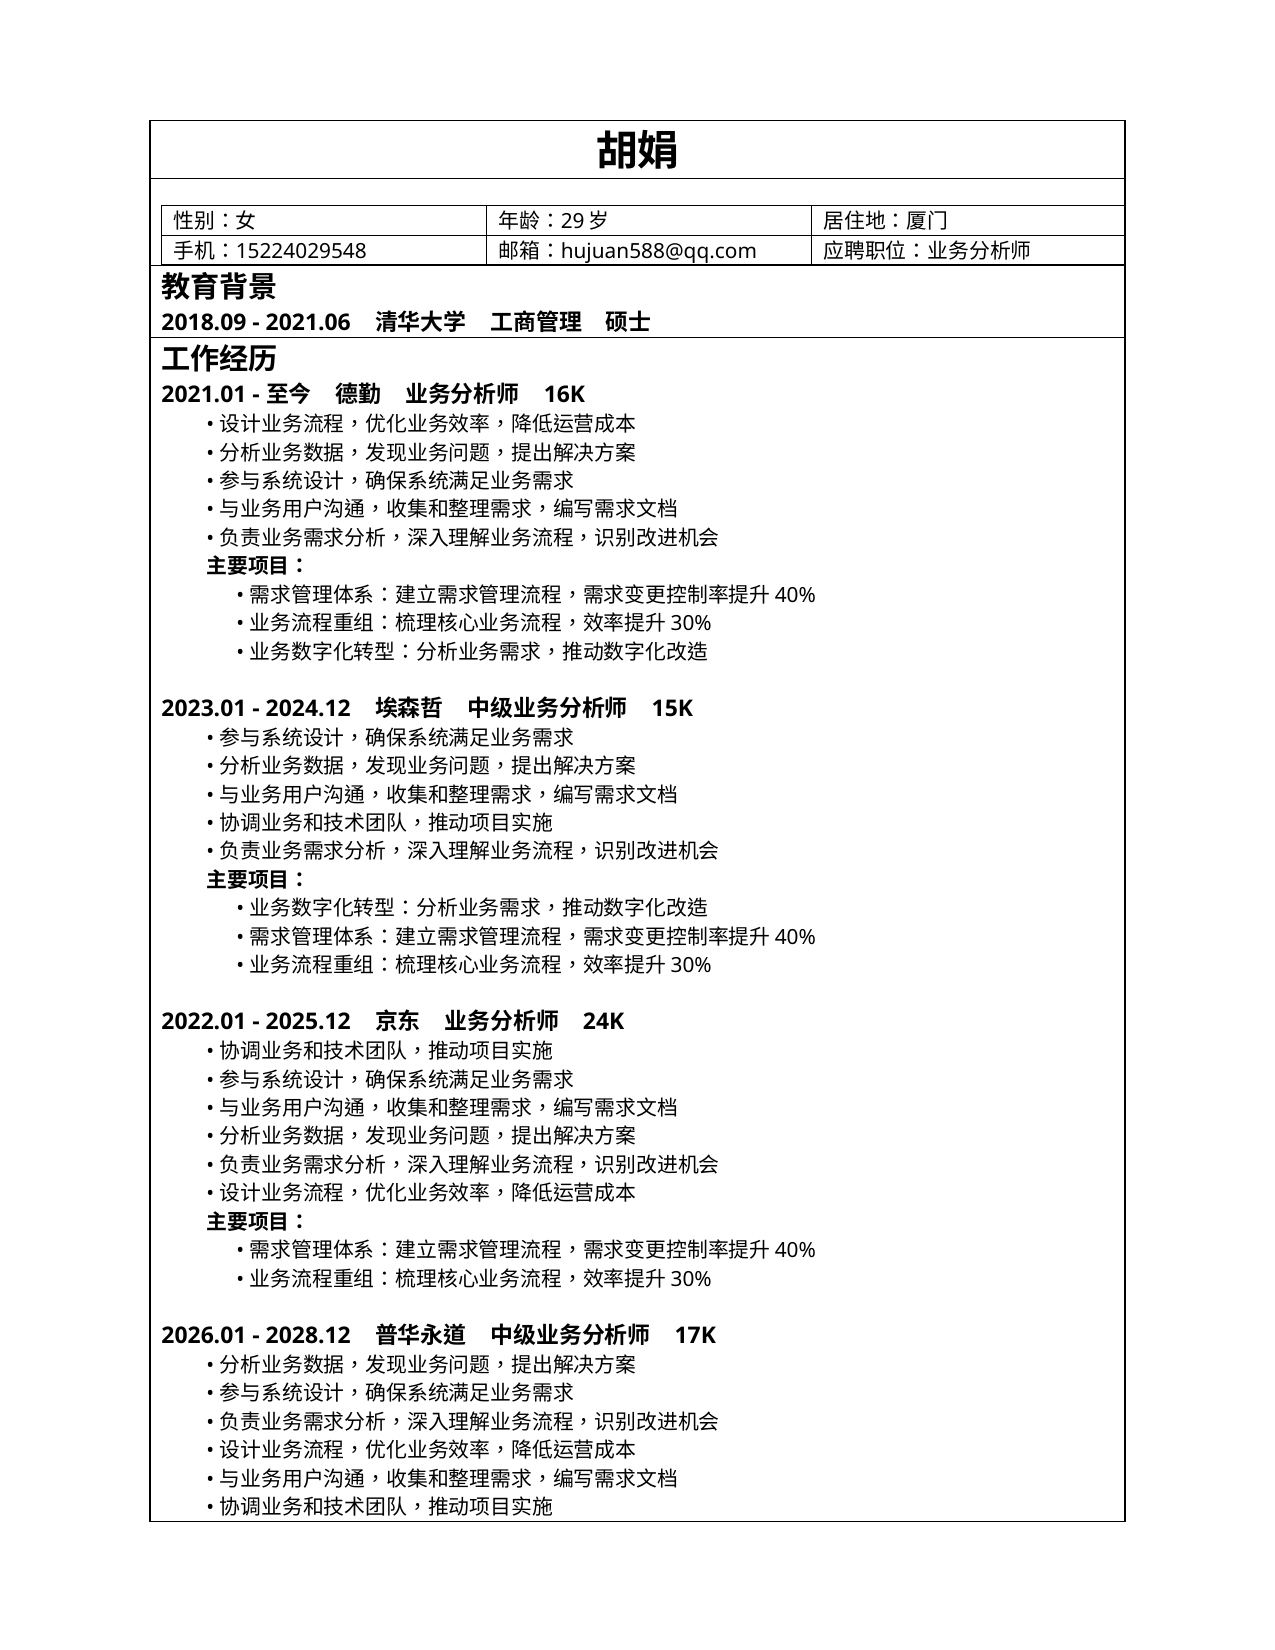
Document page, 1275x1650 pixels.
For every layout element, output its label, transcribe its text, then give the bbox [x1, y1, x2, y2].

table_header 胡娟 [151, 121, 1124, 178]
table_cell 教育背景 2018.09 - 2021.06 清华大学 工商管理 硕士 [151, 266, 1124, 337]
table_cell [151, 338, 1124, 1521]
table_cell [151, 179, 1124, 265]
